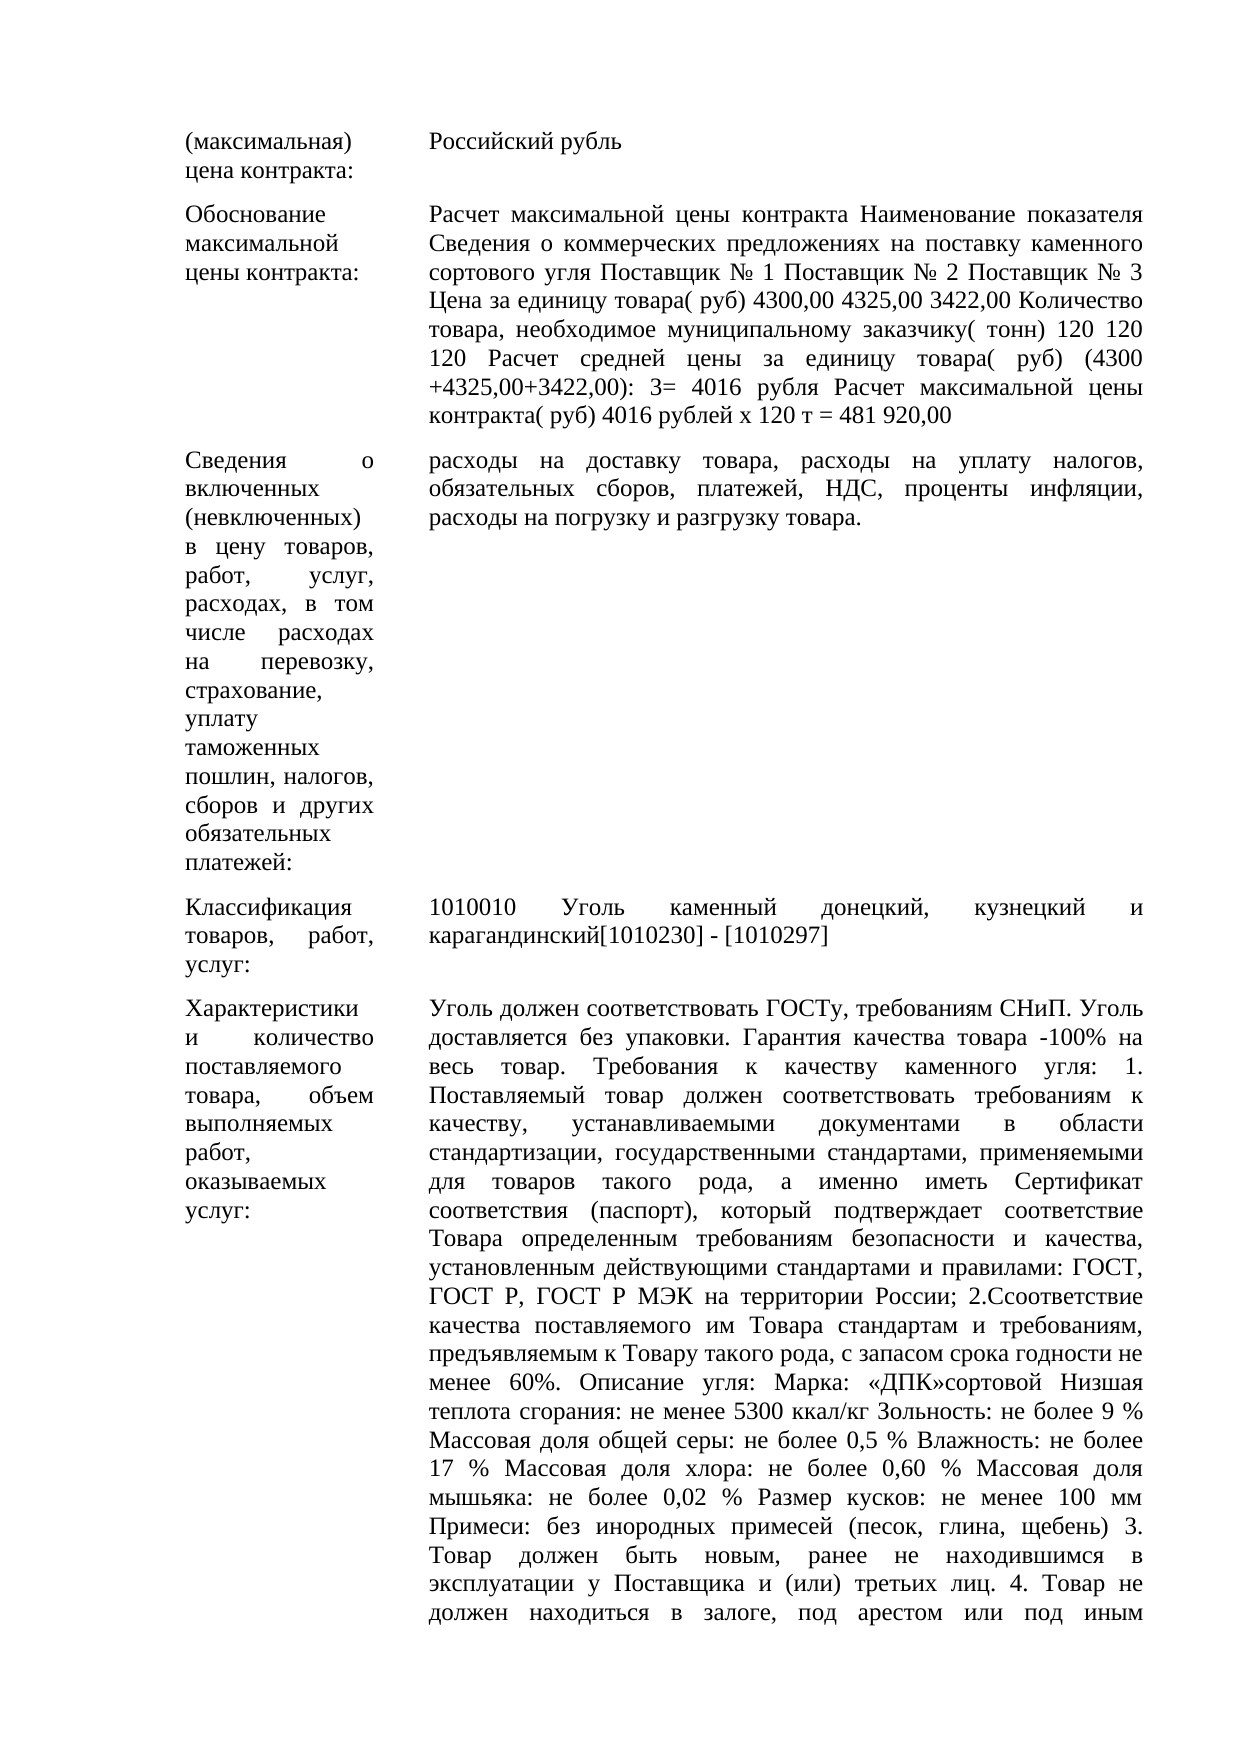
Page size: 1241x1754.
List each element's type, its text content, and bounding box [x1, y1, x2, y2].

table_cell Сведения о включенных (невключенных) в цену товаров, работ, услуг, расходах, в том числе расходах на перевозку, страхование, уплату таможенных пошлин, налогов, сборов и других обязательных платежей: [177, 437, 421, 884]
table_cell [421, 986, 1152, 1634]
table_cell Расчет максимальной цены контракта Наименование показателя Сведения о коммерческих предложениях на поставку каменного сортового угля Поставщик № 1 Поставщик № 2 Поставщик № 3 Цена за единицу товара( руб) 4300,00 4325,00 3422,00 Количество товара, необходимое муниципальному заказчику( тонн) 120 120 120 Расчет средней цены за единицу товара( руб) (4300 +4325,00+3422,00): 3= 4016 рубля Расчет максимальной цены контракта( руб) 4016 рублей х 120 т = 481 920,00 [421, 191, 1152, 437]
table_cell 1010010 Уголь каменный донецкий, кузнецкий и карагандинский[1010230] - [1010297] [421, 884, 1152, 986]
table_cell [177, 986, 421, 1634]
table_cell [177, 118, 421, 191]
table_cell Классификация товаров, работ, услуг: [177, 884, 421, 986]
table_cell расходы на доставку товара, расходы на уплату налогов, обязательных сборов, платежей, НДС, проценты инфляции, расходы на погрузку и разгрузку товара. [421, 437, 1152, 884]
table_cell Обоснование максимальной цены контракта: [177, 191, 421, 437]
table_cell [421, 118, 1152, 191]
